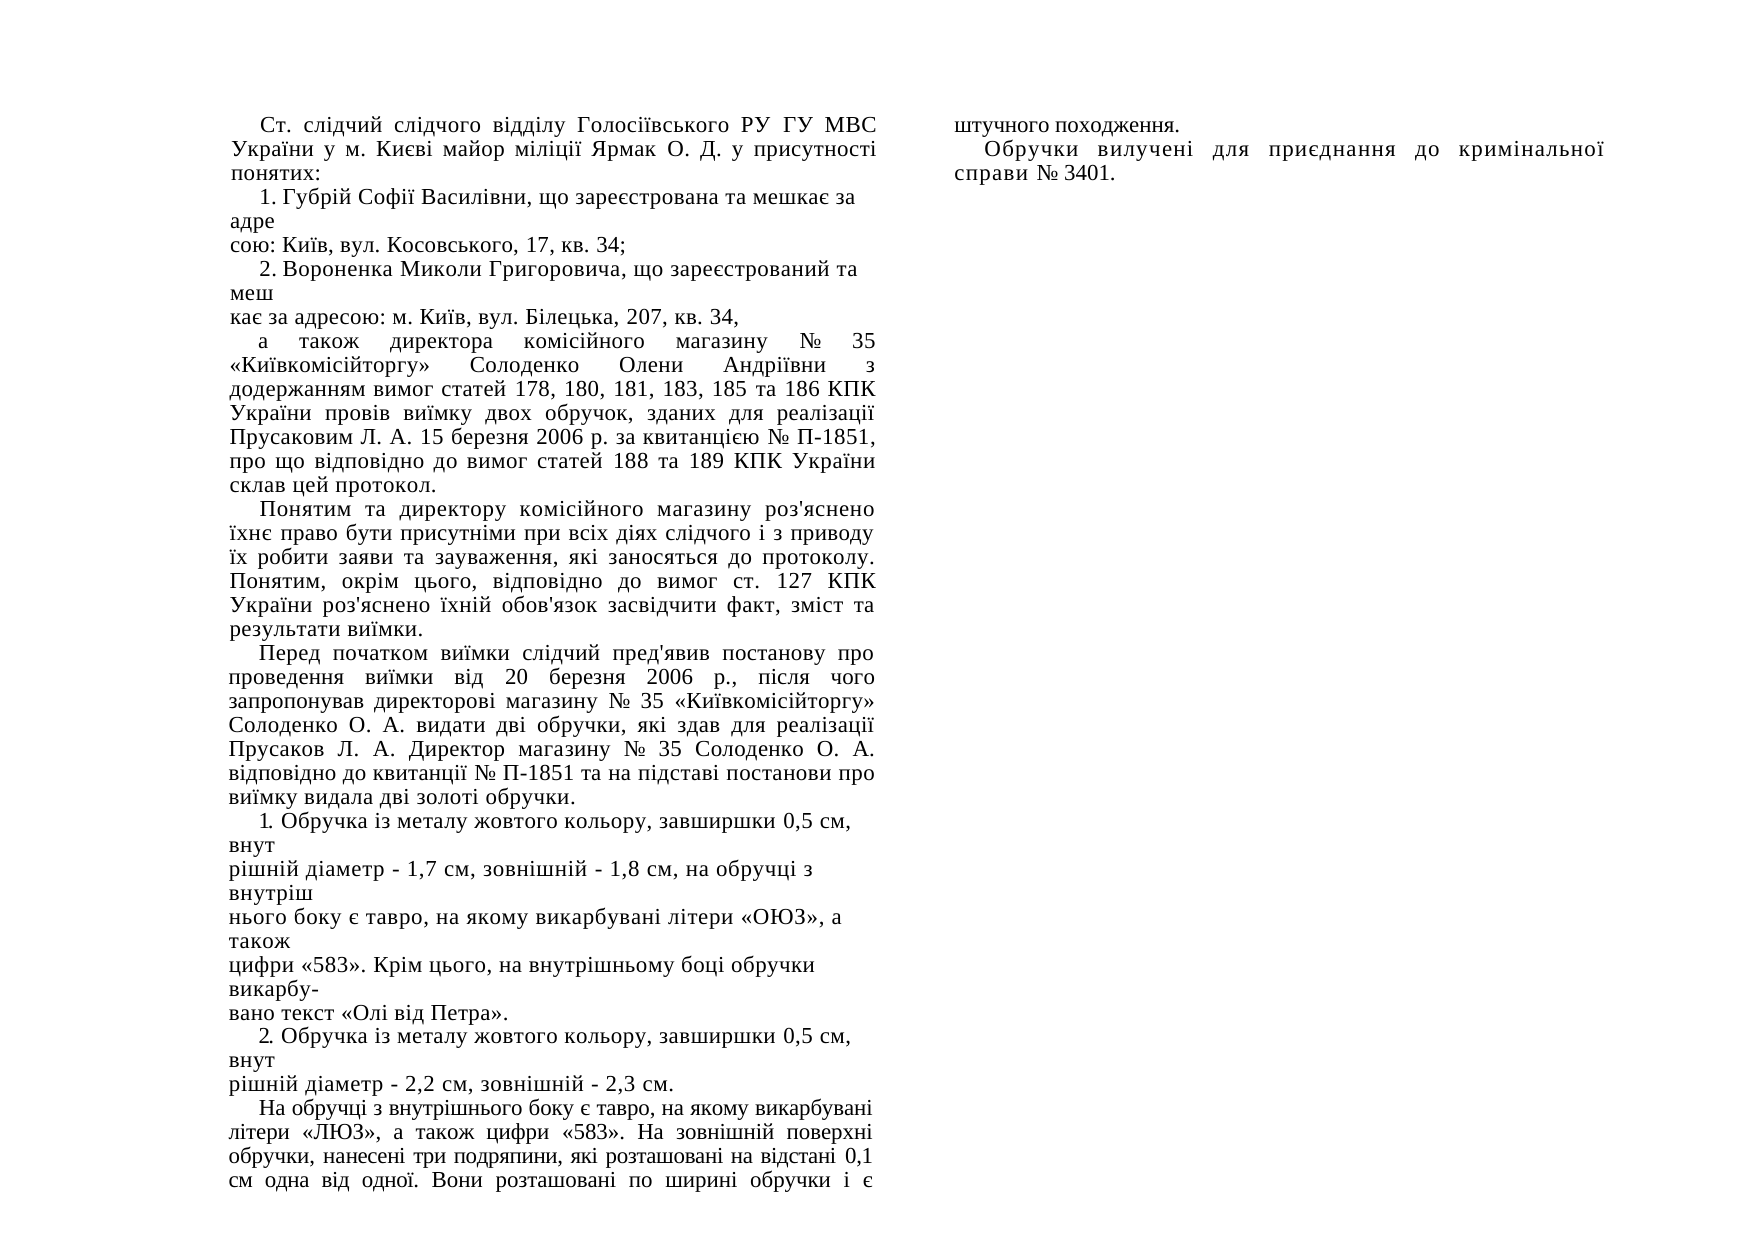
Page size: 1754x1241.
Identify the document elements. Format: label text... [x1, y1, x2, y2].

text Ст. слідчий слідчого відділу Голосіївського РУ ГУ МВС України у м. Києві майор міліції Ярмак О. Д. у присутності понятих: [231, 114, 877, 186]
text а також директора комісійного магазину № 35 «Київкомісійторгу» Солоденко Олени Андріївни з додержанням вимог статей 178, 180, 181, 183, 185 та 186 КПК України провів виїмку двох обручок, зданих для реалізації Прусаковим Л. А. 15 березня 2006 р. за квитанцією № П-1851, про що відповідно до вимог статей 188 та 189 КПК України склав цей протокол. [229, 329, 876, 497]
list Вороненка Миколи Григоровича, що зареєстрований та меш кає за адресою: м. Київ, вул. Білецька, 207, кв. 34, [230, 257, 877, 329]
text На обручці з внутрішнього боку є тавро, на якому викарбувані літери «ЛЮЗ», а також цифри «583». На зовнішній поверхні обручки, нанесені три подряпини, які розташовані на відстані 0,1 см одна від одної. Вони розташовані по ширині обручки і є штучного походження. [228, 1097, 873, 1192]
text Обручки вилучені для приєднання до кримінальної справи № 3401. [954, 138, 1605, 186]
list Обручка із металу жовтого кольору, завширшки 0,5 см, внут рішній діаметр - 1,7 см, зовнішній - 1,8 см, на обручці з внутріш нього боку є тавро, на якому викарбувані літери «ОЮЗ», а також цифри «583». Крім цього, на внутрішньому боці обручки викарбу- вано текст «Олі від Петра». [229, 809, 877, 1025]
list Губрій Софії Василівни, що зареєстрована та мешкає за адре сою: Київ, вул. Косовського, 17, кв. 34; [230, 186, 877, 257]
text Перед початком виїмки слідчий пред'явив постанову про проведення виїмки від 20 березня 2006 р., після чого запропонував директорові магазину № 35 «Київкомісійторгу» Солоденко О. А. видати дві обручки, які здав для реалізації Прусаков Л. А. Директор магазину № 35 Солоденко О. А. відповідно до квитанції № П-1851 та на підставі постанови про виїмку видала дві золоті обручки. [228, 641, 875, 809]
text Понятим та директору комісійного магазину роз'яснено їхнє право бути присутніми при всіх діях слідчого і з приводу їх робити заяви та зауваження, які заносяться до протоколу. Понятим, окрім цього, відповідно до вимог ст. 127 КПК України роз'яснено їхній обов'язок засвідчити факт, зміст та результати виїмки. [229, 498, 876, 641]
list Обручка із металу жовтого кольору, завширшки 0,5 см, внут рішній діаметр - 2,2 см, зовнішній - 2,3 см. [229, 1025, 877, 1097]
